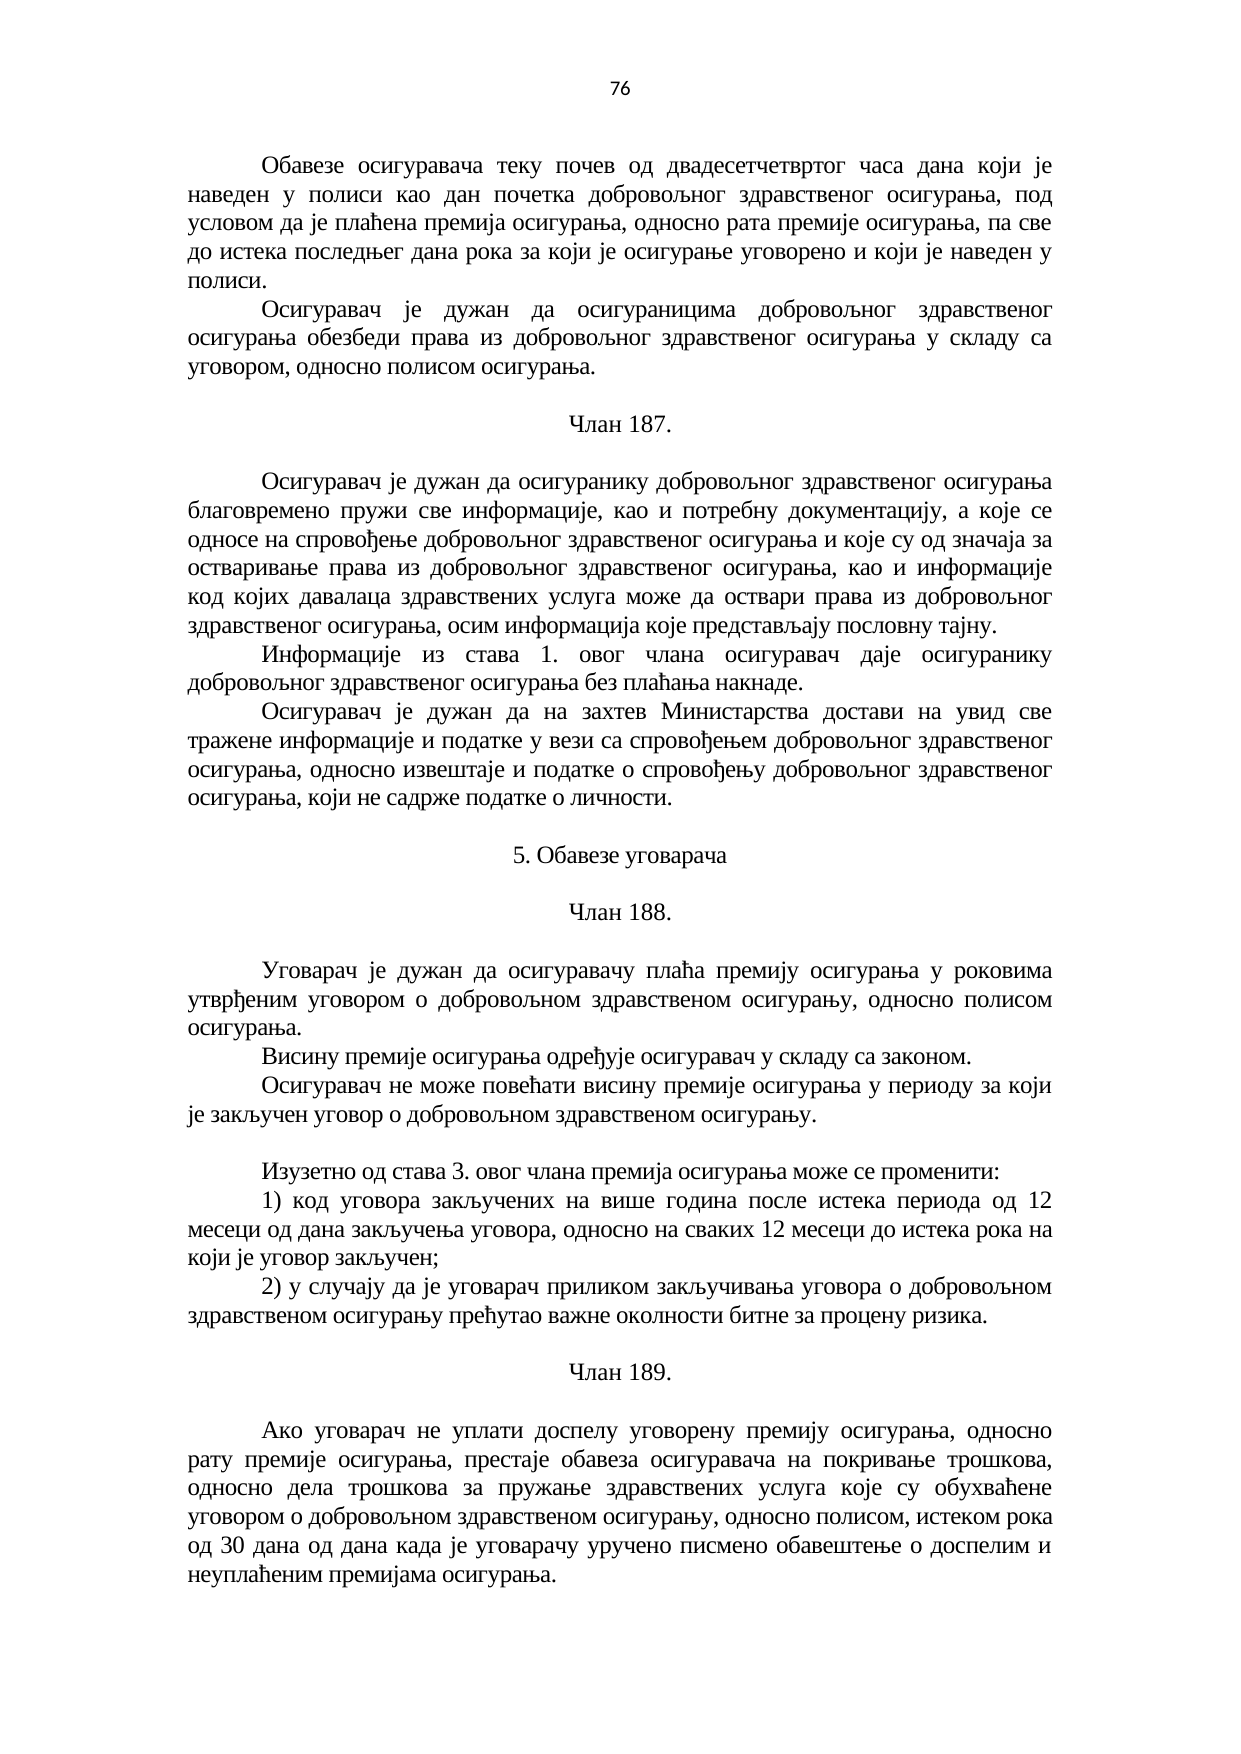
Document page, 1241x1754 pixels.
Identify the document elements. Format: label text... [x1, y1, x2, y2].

text Висину премије осигурања одређује осигуравач у складу са законом. [187, 1041, 1053, 1070]
text Уговарач је дужан да осигуравачу плаћа премију осигурања у роковима утврђеним уговором о добровољном здравственом осигурању, односно полисом осигурања. [187, 955, 1053, 1041]
text Информације из става 1. овог члана осигуравач даје осигуранику добровољног здравственог осигурања без плаћања накнаде. [187, 639, 1053, 696]
text Осигуравач је дужан да осигуранику добровољног здравственог осигурања благовремено пружи све информације, као и потребну документацију, а које се односе на спровођење добровољног здравственог осигурања и које су од значаја за остваривање права из добровољног здравственог осигурања, као и информације код којих давалаца здравствених услуга може да оствари права из добровољног здравственог осигурања, осим информација које представљају пословну тајну. [187, 466, 1053, 639]
text Члан 187. [187, 409, 1053, 437]
text 1) код уговора закључених на више година после истека периода од 12 месеци од дана закључења уговора, односно на сваких 12 месеци до истека рока на који је уговор закључен; [187, 1185, 1053, 1271]
text Члан 189. [187, 1357, 1053, 1386]
text 2) у случају да је уговарач приликом закључивања уговора о добровољном здравственом осигурању прећутао важне околности битне за процену ризика. [187, 1271, 1053, 1329]
text Ако уговарач не уплати доспелу уговорену премију осигурања, односно рату премије осигурања, престаје обавеза осигуравача на покривање трошкова, односно дела трошкова за пружање здравствених услуга које су обухваћене уговором о добровољном здравственом осигурању, односно полисом, истеком рока од 30 дана од дана када је уговарачу уручено писмено обавештење о доспелим и неуплаћеним премијама осигурања. [187, 1415, 1053, 1587]
text Обавезе осигуравача теку почев од двадесетчетвртог часа дана који је наведен у полиси као дан почетка добровољног здравственог осигурања, под условом да је плаћена премија осигурања, односно рата премије осигурања, па све до истека последњег дана рока за који је осигурање уговорено и који је наведен у полиси. [187, 150, 1053, 294]
text Осигуравач не може повећати висину премије осигурања у периоду за који је закључен уговор о добровољном здравственом осигурању. [187, 1070, 1053, 1127]
text Осигуравач је дужан да на захтев Министарства достави на увид све тражене информације и податке у вези са спровођењем добровољног здравственог осигурања, односно извештаје и податке о спровођењу добровољног здравственог осигурања, који не садрже податке о личности. [187, 696, 1053, 811]
text Осигуравач је дужан да осигураницима добровољног здравственог осигурања обезбеди права из добровољног здравственог осигурања у складу са уговором, односно полисом осигурања. [187, 294, 1053, 380]
text 5. Обавезе уговарача [187, 840, 1053, 869]
text Члан 188. [187, 897, 1053, 926]
text Изузетно од става 3. овог члана премија осигурања може се променити: [187, 1156, 1053, 1185]
